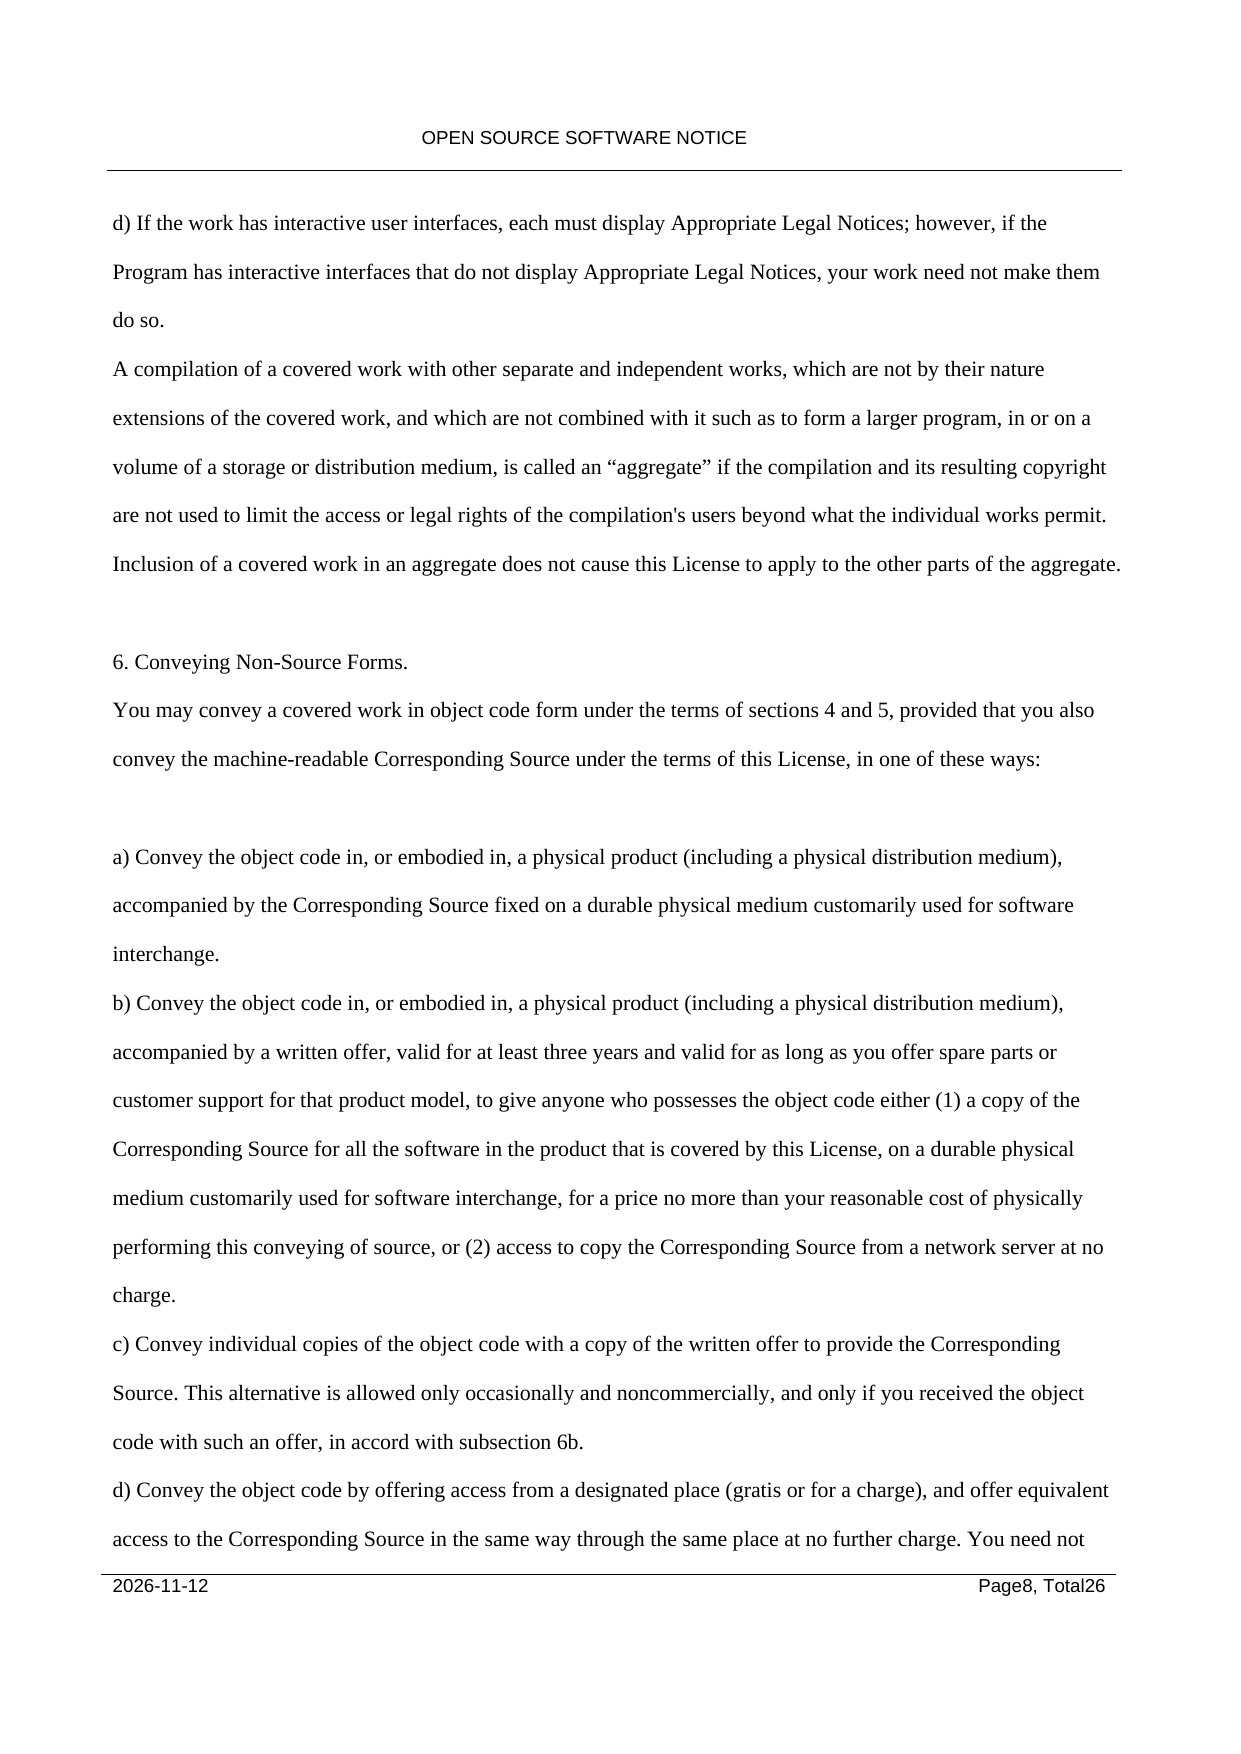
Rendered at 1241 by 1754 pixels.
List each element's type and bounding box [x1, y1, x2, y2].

text [112, 206, 1128, 1555]
